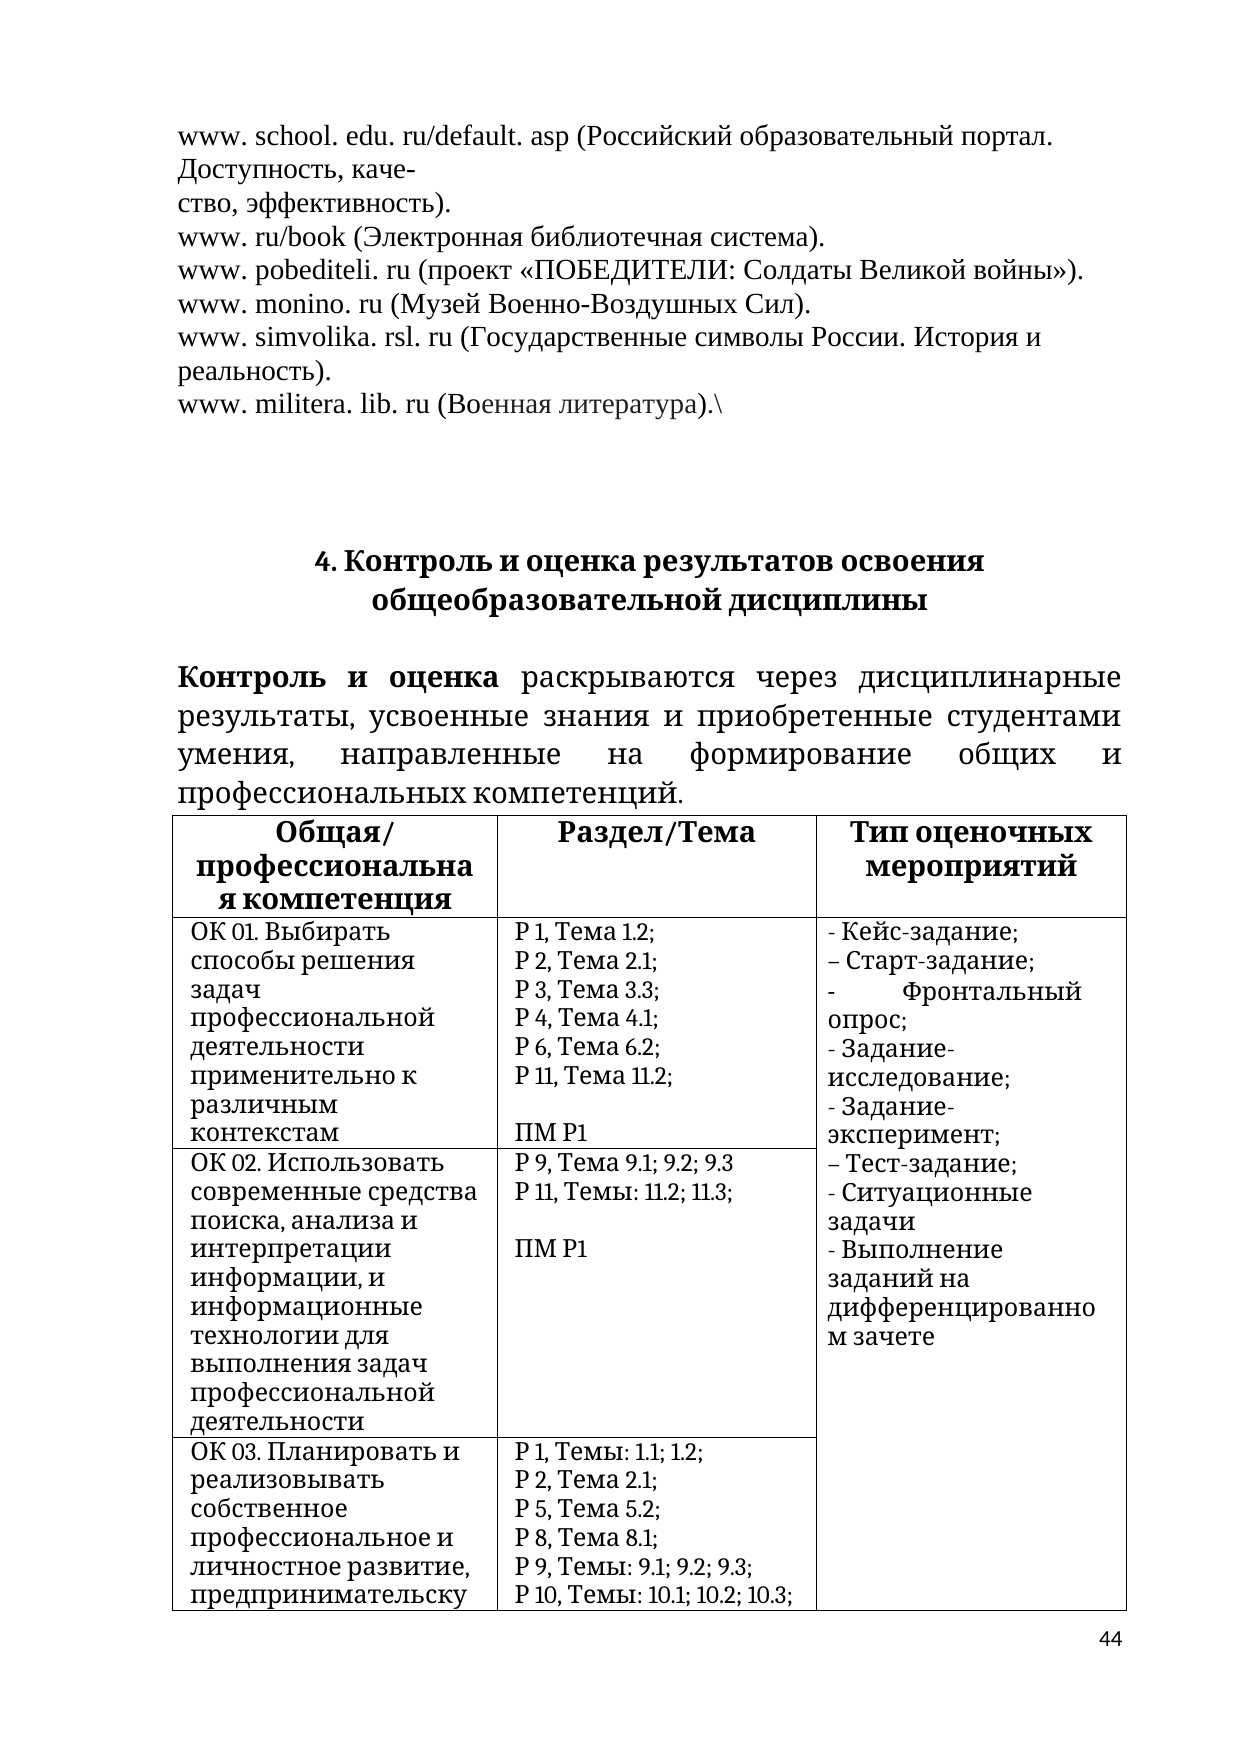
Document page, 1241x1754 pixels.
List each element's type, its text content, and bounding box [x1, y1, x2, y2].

table_cell Р 9, Тема 9.1; 9.2; 9.3 Р 11, Темы: 11.2; 11.3; ПМ Р1 [498, 1149, 816, 1437]
table_cell ОК 02. Использовать современные средства поиска, анализа и интерпретации информации, и информационные технологии для выполнения задач профессиональной деятельности [173, 1149, 497, 1437]
table_cell - Кейс-задание; – Старт-задание; Фронтальный опрос; - Задание-исследование; - Задание-эксперимент; – Тест-задание; - Ситуационные задачи - Выполнение заданий на дифференцированном зачете [817, 918, 1126, 1610]
subtitle 4. Контроль и оценка результатов освоения общеобразовательной дисциплины [177, 546, 1122, 618]
table_header Раздел/Тема [498, 816, 816, 917]
text www. school. edu. ru/default. asp (Российский образовательный портал. Доступность, каче- [177, 118, 1122, 185]
table_cell ОК 01. Выбирать способы решения задач профессиональной деятельности применительно к различным контекстам [173, 918, 497, 1148]
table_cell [498, 1438, 816, 1610]
table_header Тип оценочных мероприятий [817, 816, 1126, 917]
table_cell Р 1, Тема 1.2; Р 2, Тема 2.1; Р 3, Тема 3.3; Р 4, Тема 4.1; Р 6, Тема 6.2; Р 11, Тема 11.2; ПМ Р1 [498, 918, 816, 1148]
text www. militera. lib. ru (Военная литература).\ [177, 386, 1122, 420]
text www. ru/book (Электронная библиотечная система). [177, 219, 1122, 252]
text www. pobediteli. ru (проект «ПОБЕДИТЕЛИ: Солдаты Великой войны»). [177, 252, 1122, 286]
text www. monino. ru (Музей Военно-Воздушных Сил). [177, 286, 1122, 319]
text ство, эффективность). [177, 185, 1122, 219]
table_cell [173, 1438, 497, 1610]
text www. simvolika. rsl. ru (Государственные символы России. История и реальность). [177, 319, 1122, 386]
text Контроль и оценка раскрываются через дисциплинарные результаты, усвоенные знания и приобретенные студентами умения, направленные на формирование общих и профессиональных компетенций. [177, 661, 1122, 810]
table_header Общая/профессиональная компетенция [173, 816, 497, 917]
